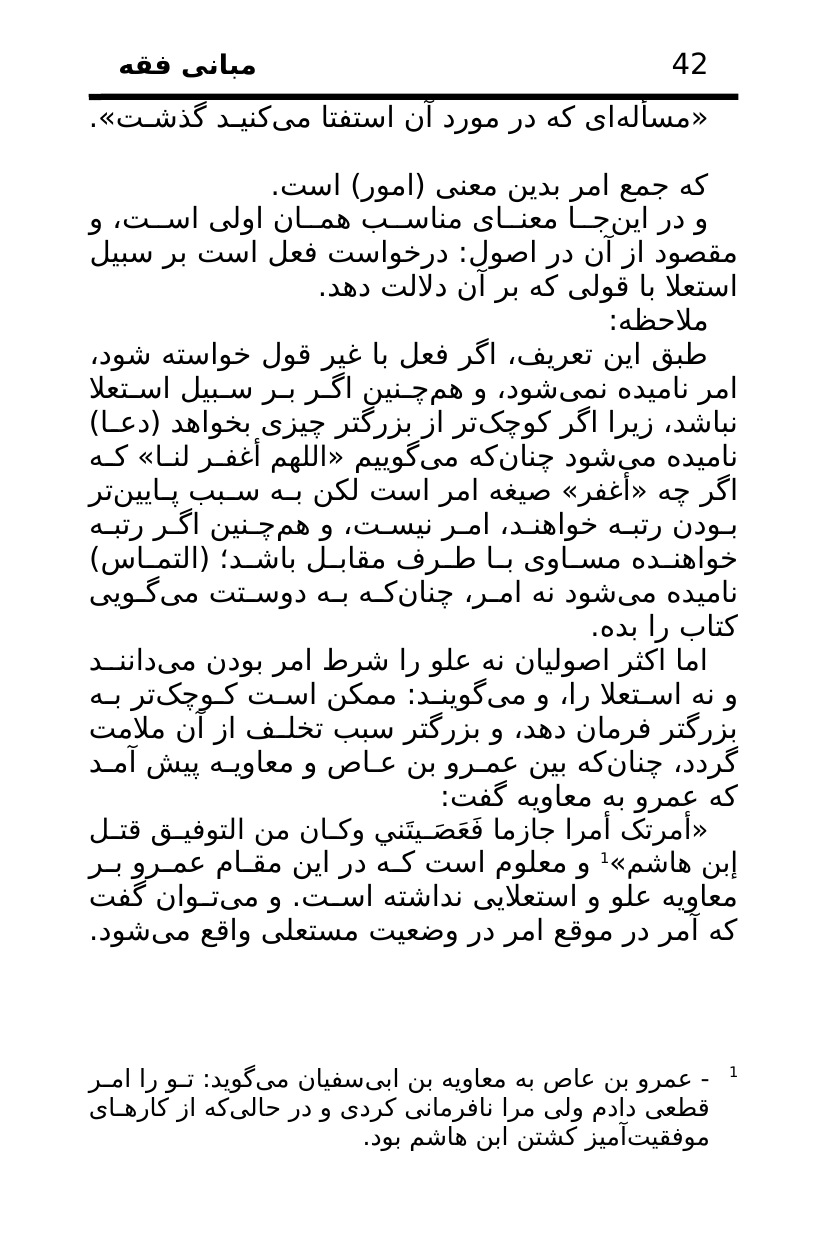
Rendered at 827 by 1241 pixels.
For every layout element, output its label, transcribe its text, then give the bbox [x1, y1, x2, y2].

text «أمرتک أمرا جازما فَعَصَیتَني وکان من التوفیق قتل إبن هاشم» و معلوم است که در این مقام عمرو بر معاویه علو و استعلایی نداشته است. و می‌توان گفت که آمر در موقع امر در وضعیت مستعلی واقع می‌شود. [89, 813, 738, 948]
text «مسأله‌ای که در مورد آن استفتا می‌کنید گذشت». [89, 100, 738, 168]
text ملاحظه‌: [89, 304, 738, 338]
text که جمع امر بدین معنی (امور) است. [89, 168, 738, 202]
text و در این‌جا معنای مناسب همان اولی است، و مقصود از آن در اصول‌: درخواست فعل است بر سبیل استعلا با قولی که بر آن دلالت دهد. [89, 202, 738, 304]
text طبق این تعریف، اگر فعل با غیر قول خواسته شود، امر نامیده نمی‌شود، و هم‌چنین اگر بر سبیل استعلا نباشد، زیرا اگر کوچک‌تر از بزرگتر چیزی بخواهد (دعا)‌ نامیده می‌شود چنان‌که می‌گوییم «اللهم أغفر لنا» که اگر چه «أغفر» صیغه امر است لکن به سبب پایین‌تر بودن رتبه خواهند، امر نیست، و هم‌چنین اگر رتبه خواهنده مساوی با طرف مقابل باشد؛ (التماس) نامیده می‌شود نه امر، چنان‌که به دوستت می‌گویی کتاب را بده. [89, 338, 738, 643]
text اما اکثر اصولیان نه علو را شرط امر بودن می‌دانند و نه استعلا را، و می‌گویند‌: ممکن است کوچک‌تر به بزرگتر فرمان دهد، و بزرگتر سبب تخلف از آن ملامت گردد، چنان‌که بین عمرو بن عاص و معاویه پیش آمد که عمرو به معاویه گفت‌: [89, 643, 738, 813]
